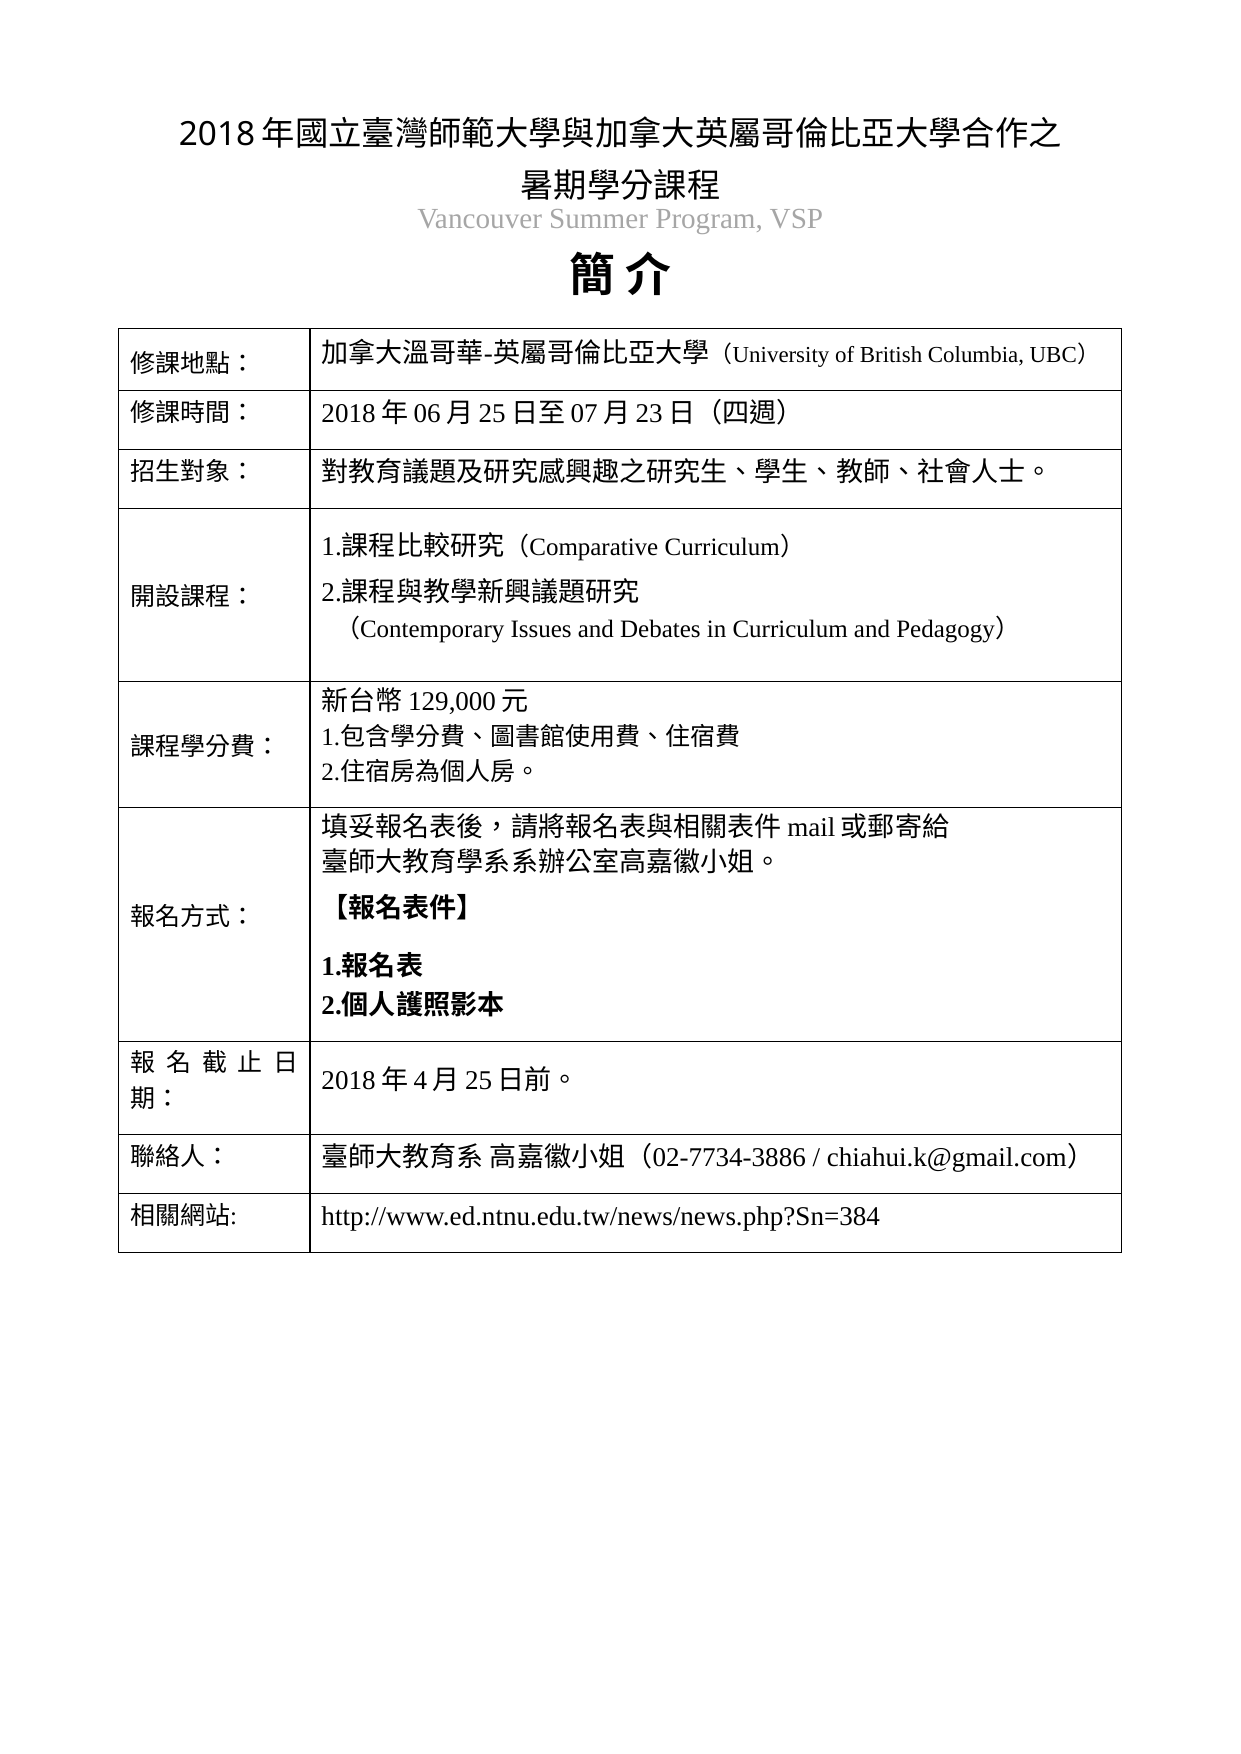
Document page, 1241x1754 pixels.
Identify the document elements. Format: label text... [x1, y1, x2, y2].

table_cell http://www.ed.ntnu.edu.tw/news/news.php?Sn=384 [311, 1194, 1121, 1252]
table_cell 臺師大教育系 高嘉徽小姐（02-7734-3886 / chiahui.k@gmail.com） [311, 1135, 1121, 1193]
table_cell 2018年06月25日至07月23日（四週） [311, 391, 1121, 449]
table_cell 報名截止日期： [119, 1042, 309, 1133]
text 簡 介 [118, 234, 1122, 309]
table_cell 聯絡人： [119, 1135, 309, 1193]
text 2018年國立臺灣師範大學與加拿大英屬哥倫比亞大學合作之 [118, 112, 1122, 153]
table_cell 修課時間： [119, 391, 309, 449]
table_cell 填妥報名表後，請將報名表與相關表件mail或郵寄給 臺師大教育學系系辦公室高嘉徽小姐。 【報名表件】 1.報名表 2.個人護照影本 [311, 808, 1121, 1041]
text 暑期學分課程 Vancouver Summer Program, VSP [118, 172, 1122, 234]
table_cell 課程學分費： [119, 682, 309, 807]
table_cell 新台幣129,000元 1.包含學分費、圖書館使用費、住宿費 2.住宿房為個人房。 [311, 682, 1121, 807]
table_cell 開設課程： [119, 509, 309, 681]
table_header 修課地點： [119, 329, 309, 390]
table_cell 對教育議題及研究感興趣之研究生、學生、教師、社會人士。 [311, 450, 1121, 508]
table_cell 報名方式： [119, 808, 309, 1041]
table_cell 1.課程比較研究（Comparative Curriculum） 2.課程與教學新興議題研究 （Contemporary Issues and Debates in Curriculum and Pedagogy） [311, 509, 1121, 681]
table_header 加拿大溫哥華-英屬哥倫比亞大學（University of British Columbia, UBC） [311, 329, 1121, 390]
table_cell 2018年4月25日前。 [311, 1042, 1121, 1133]
table_cell 相關網站: [119, 1194, 309, 1252]
table_cell 招生對象： [119, 450, 309, 508]
